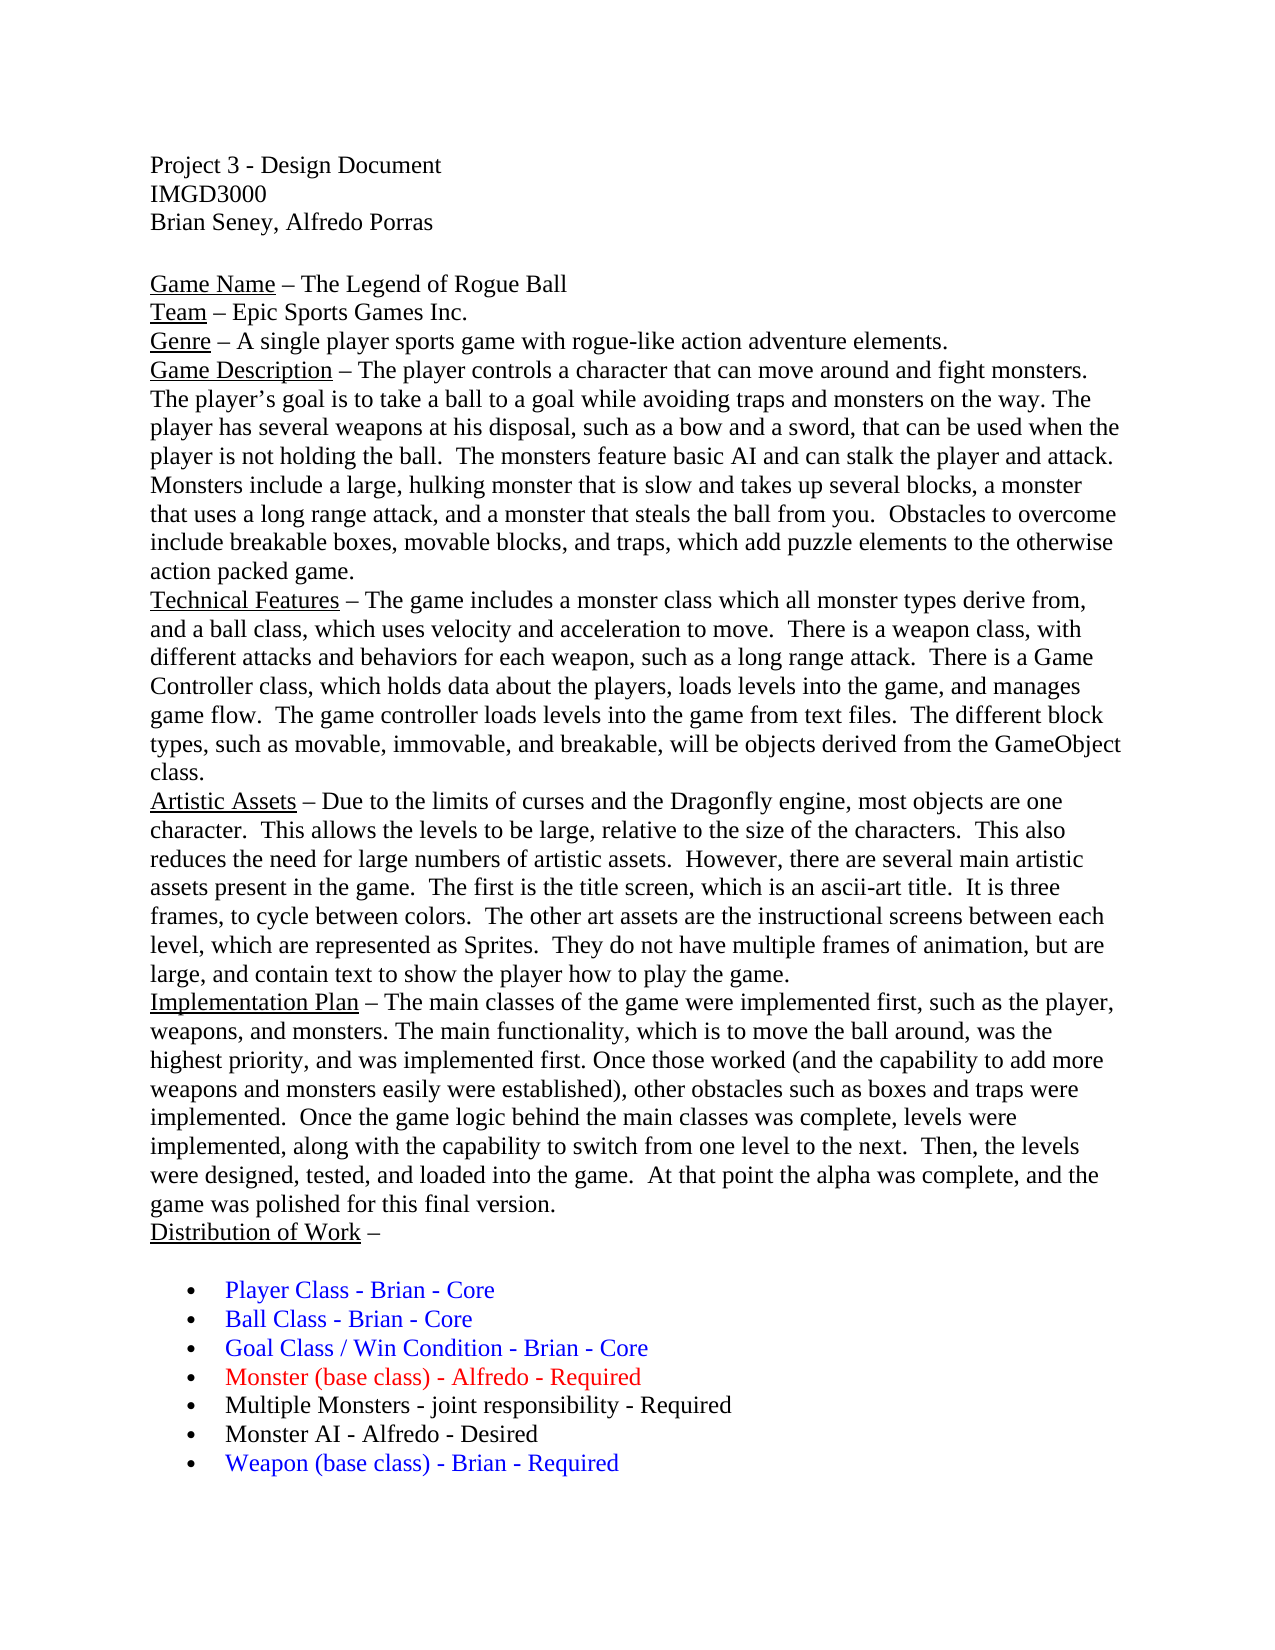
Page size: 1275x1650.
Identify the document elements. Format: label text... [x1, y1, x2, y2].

list Player Class - Brian - Core [187, 1275, 1125, 1304]
list Monster (base class) - Alfredo - Required [187, 1362, 1125, 1390]
list Goal Class / Win Condition - Brian - Core [187, 1333, 1125, 1362]
list Monster AI - Alfredo - Desired [187, 1419, 1125, 1448]
list Weapon (base class) - Brian - Required [187, 1448, 1125, 1477]
list Ball Class - Brian - Core [187, 1304, 1125, 1333]
text Project 3 - Design Document IMGD3000 Brian Seney, Alfredo Porras Game Name – The Legend of Rogue Ball Team – Epic Sports Games Inc. Genre – A single player sports game with rogue-like action adventure elements. Game Description – The player controls a character that can move around and fight monsters. The player’s goal is to take a ball to a goal while avoiding traps and monsters on the way. The player has several weapons at his disposal, such as a bow and a sword, that can be used when the player is not holding the ball. The monsters feature basic AI and can stalk the player and attack. Monsters include a large, hulking monster that is slow and takes up several blocks, a monster that uses a long range attack, and a monster that steals the ball from you. Obstacles to overcome include breakable boxes, movable blocks, and traps, which add puzzle elements to the otherwise action packed game. Technical Features – The game includes a monster class which all monster types derive from, and a ball class, which uses velocity and acceleration to move. There is a weapon class, with different attacks and behaviors for each weapon, such as a long range attack. There is a Game Controller class, which holds data about the players, loads levels into the game, and manages game flow. The game controller loads levels into the game from text files. The different block types, such as movable, immovable, and breakable, will be objects derived from the GameObject class. Artistic Assets – Due to the limits of curses and the Dragonfly engine, most objects are one character. This allows the levels to be large, relative to the size of the characters. This also reduces the need for large numbers of artistic assets. However, there are several main artistic assets present in the game. The first is the title screen, which is an ascii-art title. It is three frames, to cycle between colors. The other art assets are the instructional screens between each level, which are represented as Sprites. They do not have multiple frames of animation, but are large, and contain text to show the player how to play the game. Implementation Plan – The main classes of the game were implemented first, such as the player, weapons, and monsters. The main functionality, which is to move the ball around, was the highest priority, and was implemented first. Once those worked (and the capability to add more weapons and monsters easily were established), other obstacles such as boxes and traps were implemented. Once the game logic behind the main classes was complete, levels were implemented, along with the capability to switch from one level to the next. Then, the levels were designed, tested, and loaded into the game. At that point the alpha was complete, and the game was polished for this final version. Distribution of Work – [150, 150, 1125, 1246]
list Multiple Monsters - joint responsibility - Required [187, 1390, 1125, 1419]
